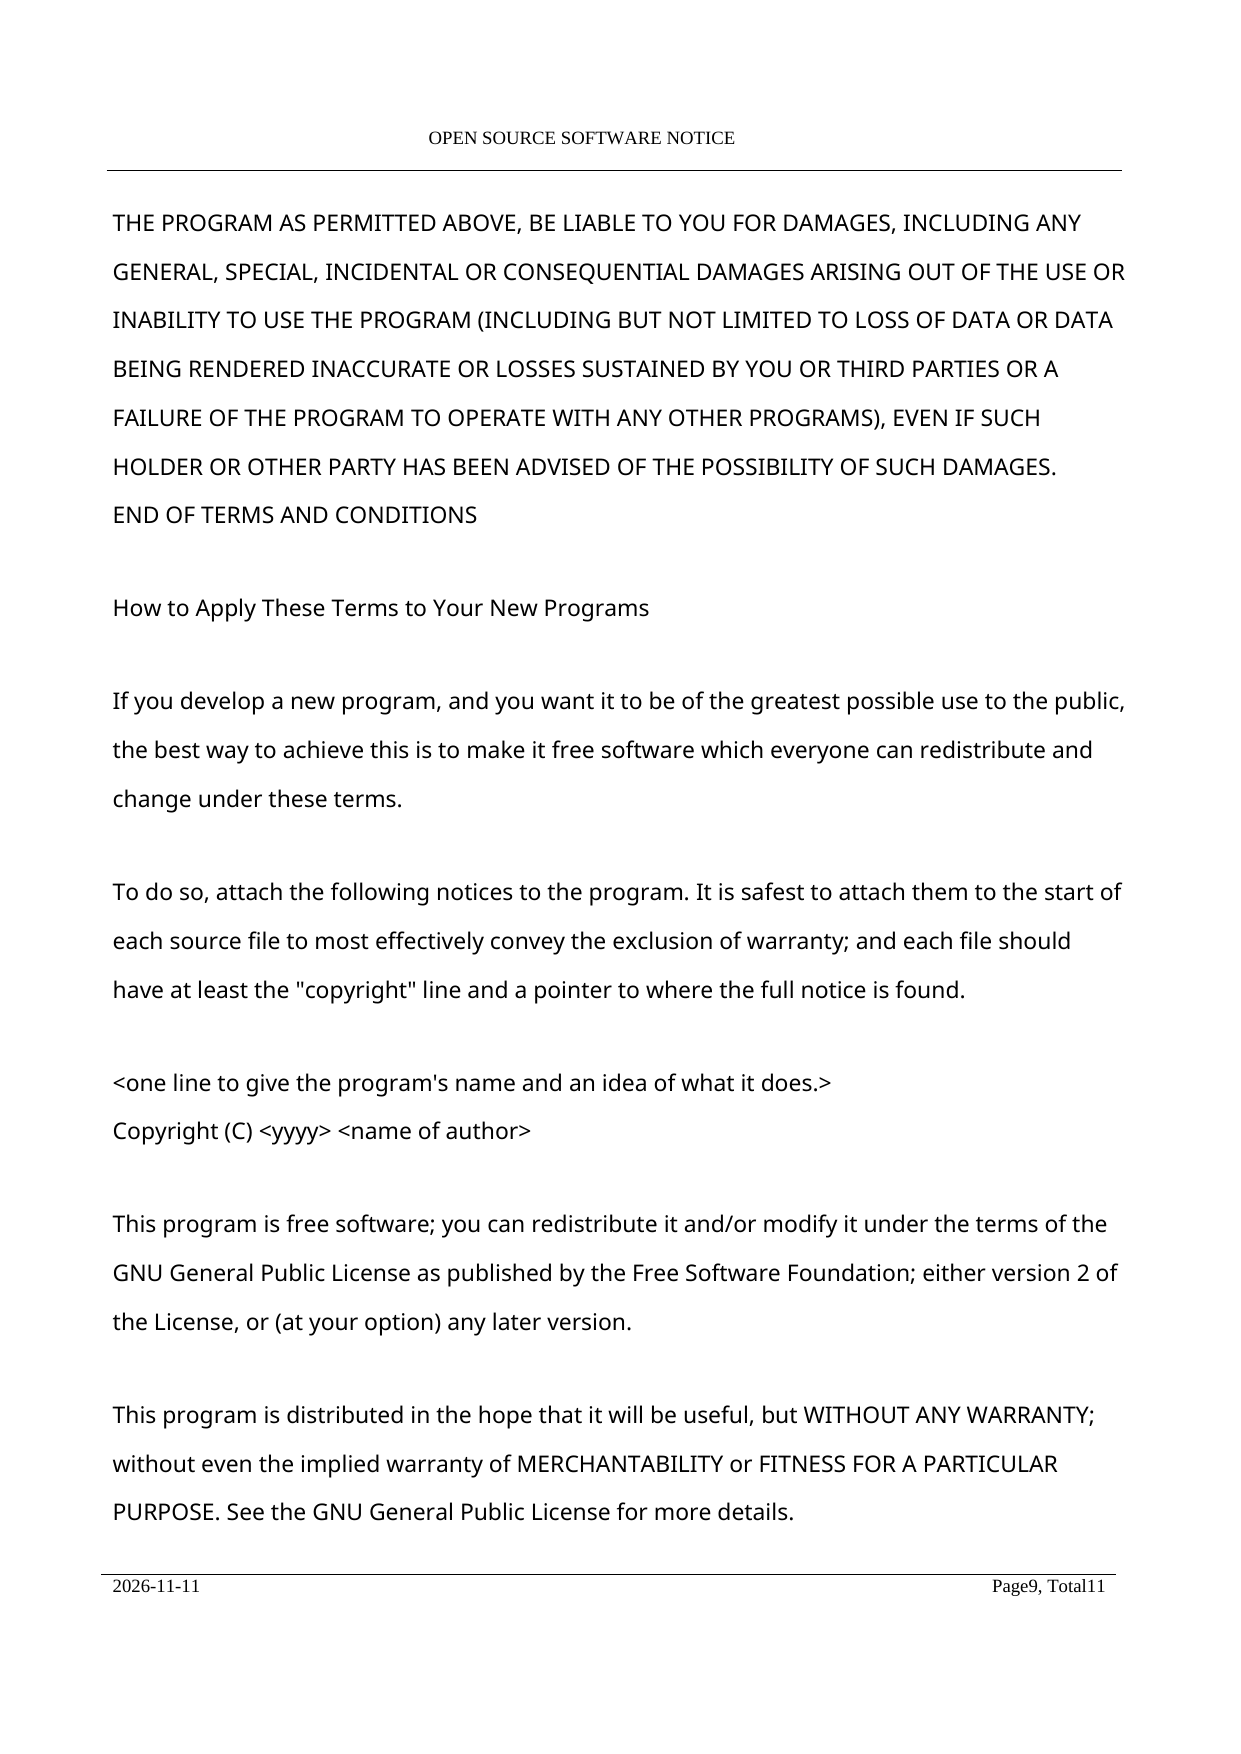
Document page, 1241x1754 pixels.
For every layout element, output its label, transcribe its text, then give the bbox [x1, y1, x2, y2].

text This program is distributed in the hope that it will be useful, but WITHOUT ANY WARRANTY; without even the implied warranty of MERCHANTABILITY or FITNESS FOR A PARTICULAR PURPOSE. See the GNU General Public License for more details. [112, 1398, 1128, 1528]
text <one line to give the program's name and an idea of what it does.> [112, 1066, 1128, 1099]
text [112, 206, 1128, 483]
text To do so, attach the following notices to the program. It is safest to attach them to the start of each source file to most effectively convey the exclusion of warranty; and each file should have at least the "copyright" line and a pointer to where the full notice is found. [112, 875, 1128, 1005]
text How to Apply These Terms to Your New Programs [112, 591, 1128, 624]
text This program is free software; you can redistribute it and/or modify it under the terms of the GNU General Public License as published by the Free Software Foundation; either version 2 of the License, or (at your option) any later version. [112, 1207, 1128, 1337]
text END OF TERMS AND CONDITIONS [112, 498, 1128, 531]
text If you develop a new program, and you want it to be of the greatest possible use to the public, the best way to achieve this is to make it free software which everyone can redistribute and change under these terms. [112, 685, 1128, 815]
text Copyright (C) <yyyy> <name of author> [112, 1114, 1128, 1147]
